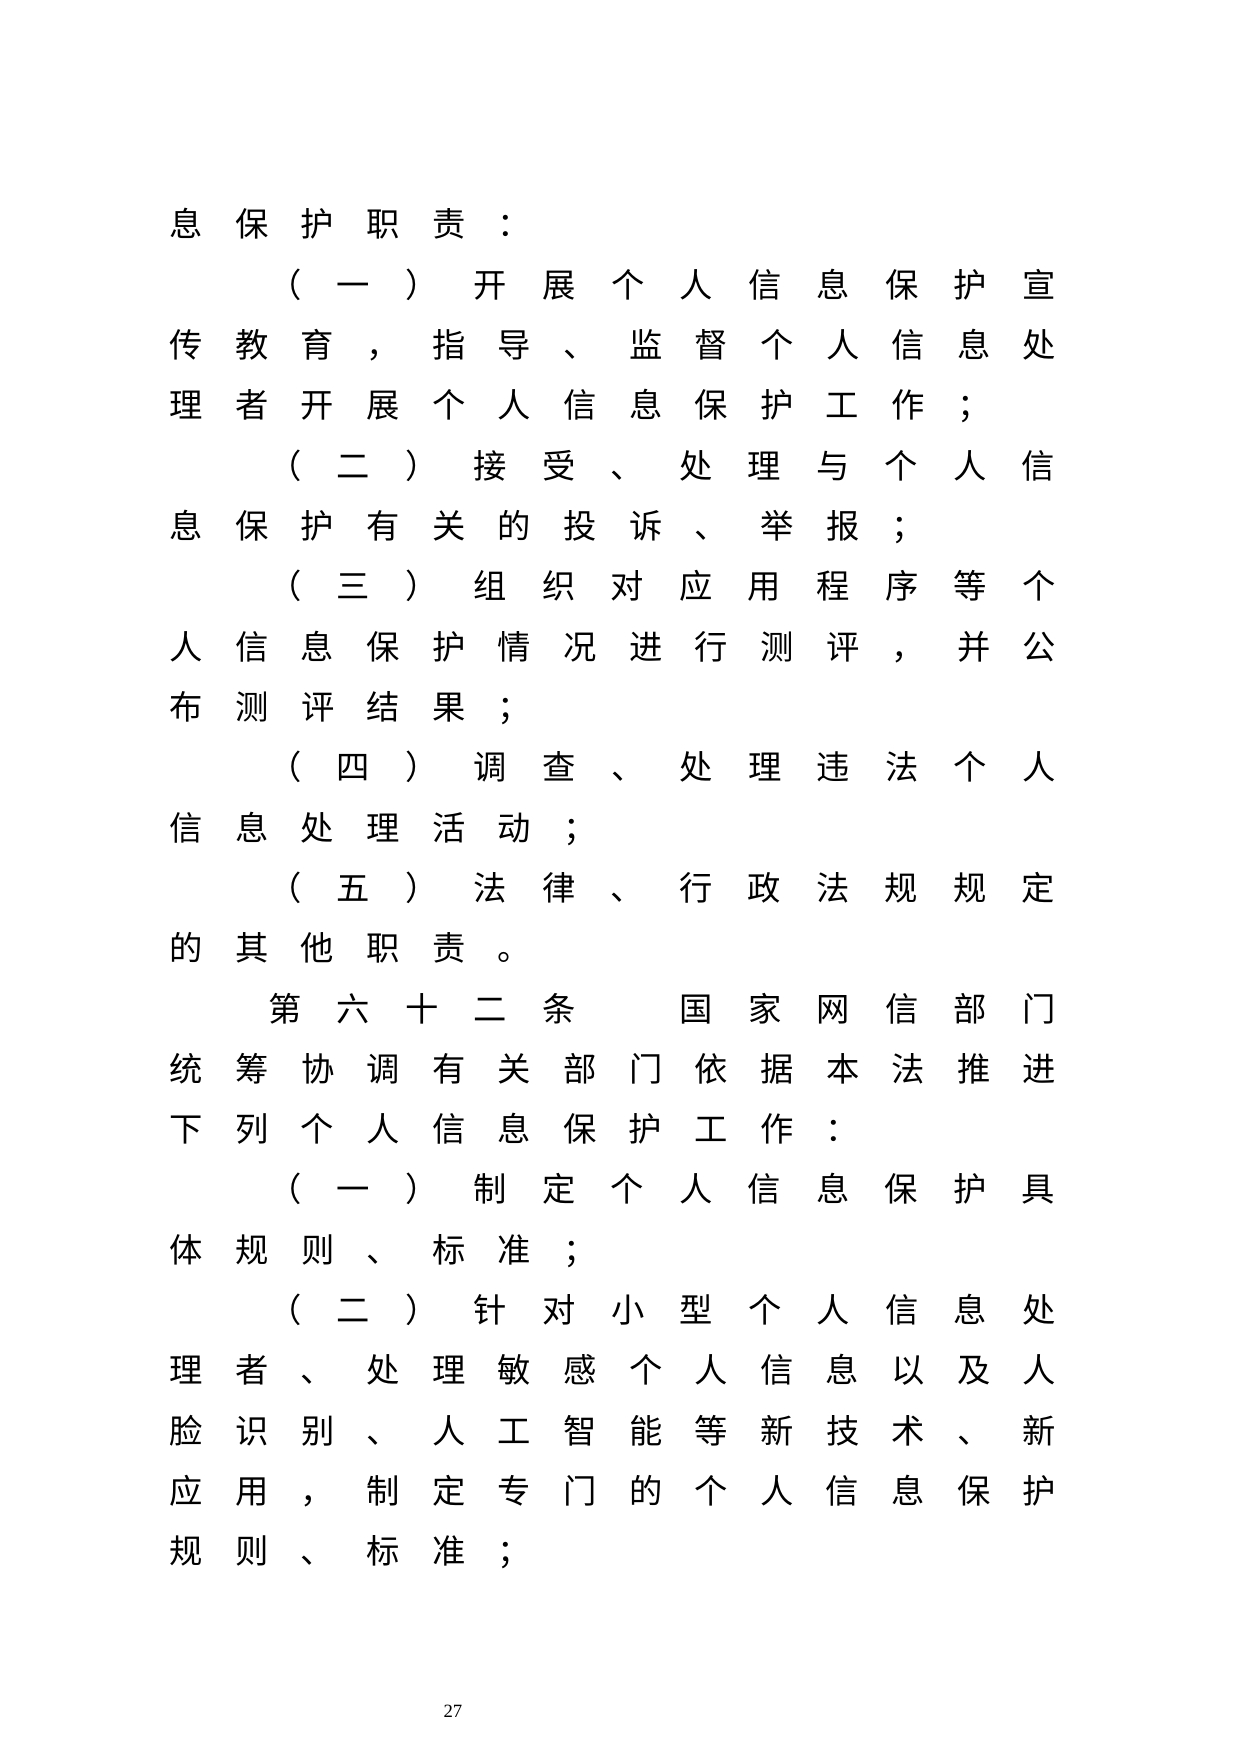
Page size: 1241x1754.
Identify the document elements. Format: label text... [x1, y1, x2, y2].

text 第六十二条 国家网信部门统筹协调有关部门依据本法推进下列个人信息保护工作： [169, 976, 1088, 1157]
text （五）法律、行政法规规定的其他职责。 [169, 856, 1088, 976]
text （二）接受、处理与个人信息保护有关的投诉、举报； [169, 433, 1088, 554]
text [169, 192, 1088, 252]
text （三）组织对应用程序等个人信息保护情况进行测评，并公布测评结果； [169, 554, 1088, 735]
text （一）开展个人信息保护宣传教育，指导、监督个人信息处理者开展个人信息保护工作； [169, 252, 1088, 433]
text （二）针对小型个人信息处理者、处理敏感个人信息以及人脸识别、人工智能等新技术、新应用，制定专门的个人信息保护规则、标准； [169, 1278, 1088, 1579]
text （一）制定个人信息保护具体规则、标准； [169, 1157, 1088, 1278]
text （四）调查、处理违法个人信息处理活动； [169, 735, 1088, 856]
